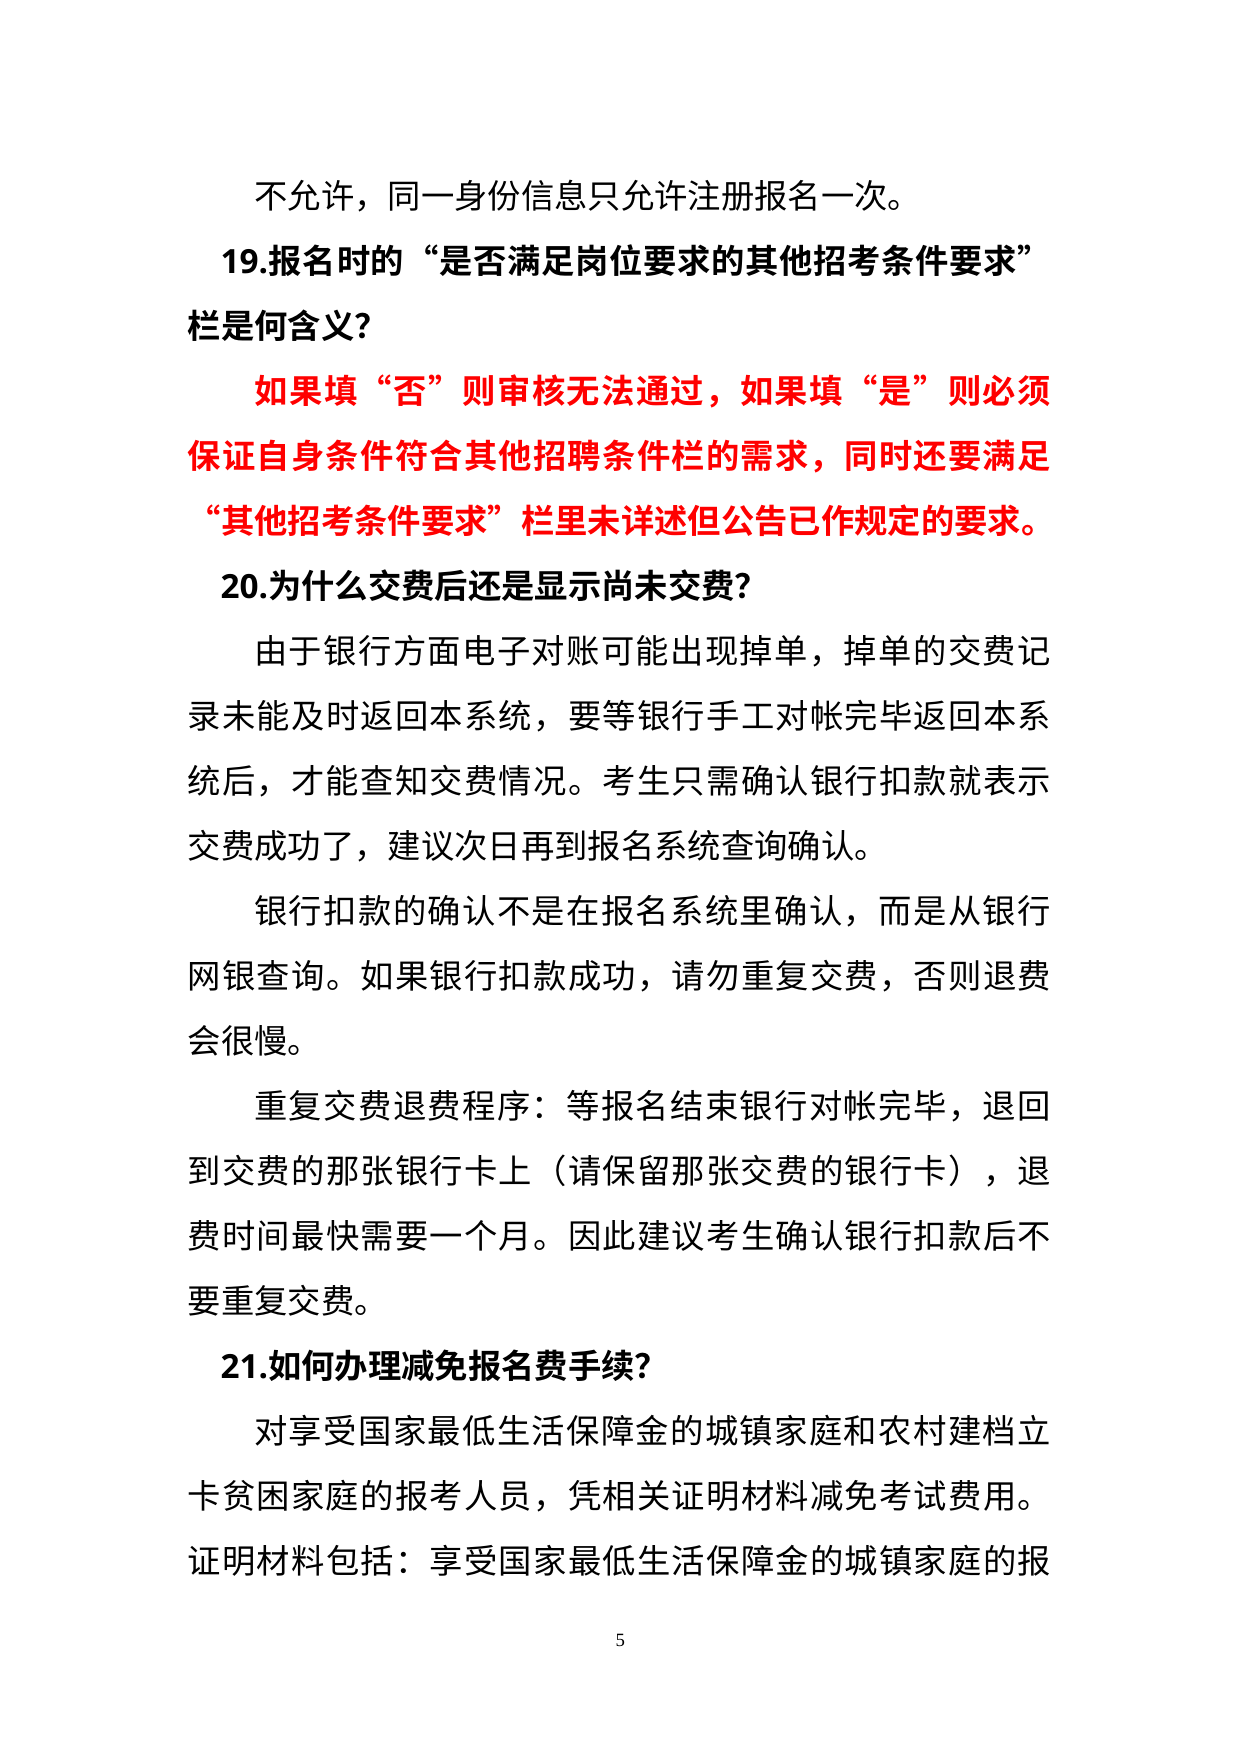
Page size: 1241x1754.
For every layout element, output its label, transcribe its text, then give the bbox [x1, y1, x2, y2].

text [187, 1397, 1053, 1592]
text 20.为什么交费后还是显示尚未交费？ [187, 552, 1053, 617]
text 由于银行方面电子对账可能出现掉单，掉单的交费记录未能及时返回本系统，要等银行手工对帐完毕返回本系统后，才能查知交费情况。考生只需确认银行扣款就表示交费成功了，建议次日再到报名系统查询确认。 [187, 617, 1053, 877]
text 19.报名时的“是否满足岗位要求的其他招考条件要求”栏是何含义？ [187, 227, 1053, 357]
text 重复交费退费程序：等报名结束银行对帐完毕，退回到交费的那张银行卡上（请保留那张交费的银行卡），退费时间最快需要一个月。因此建议考生确认银行扣款后不要重复交费。 [187, 1072, 1053, 1332]
text 银行扣款的确认不是在报名系统里确认，而是从银行网银查询。如果银行扣款成功，请勿重复交费，否则退费会很慢。 [187, 877, 1053, 1072]
text 不允许，同一身份信息只允许注册报名一次。 [187, 162, 1053, 227]
text 如果填“否”则审核无法通过，如果填“是”则必须保证自身条件符合其他招聘条件栏的需求，同时还要满足“其他招考条件要求”栏里未详述但公告已作规定的要求。 [187, 357, 1053, 552]
text 21.如何办理减免报名费手续？ [187, 1332, 1053, 1397]
